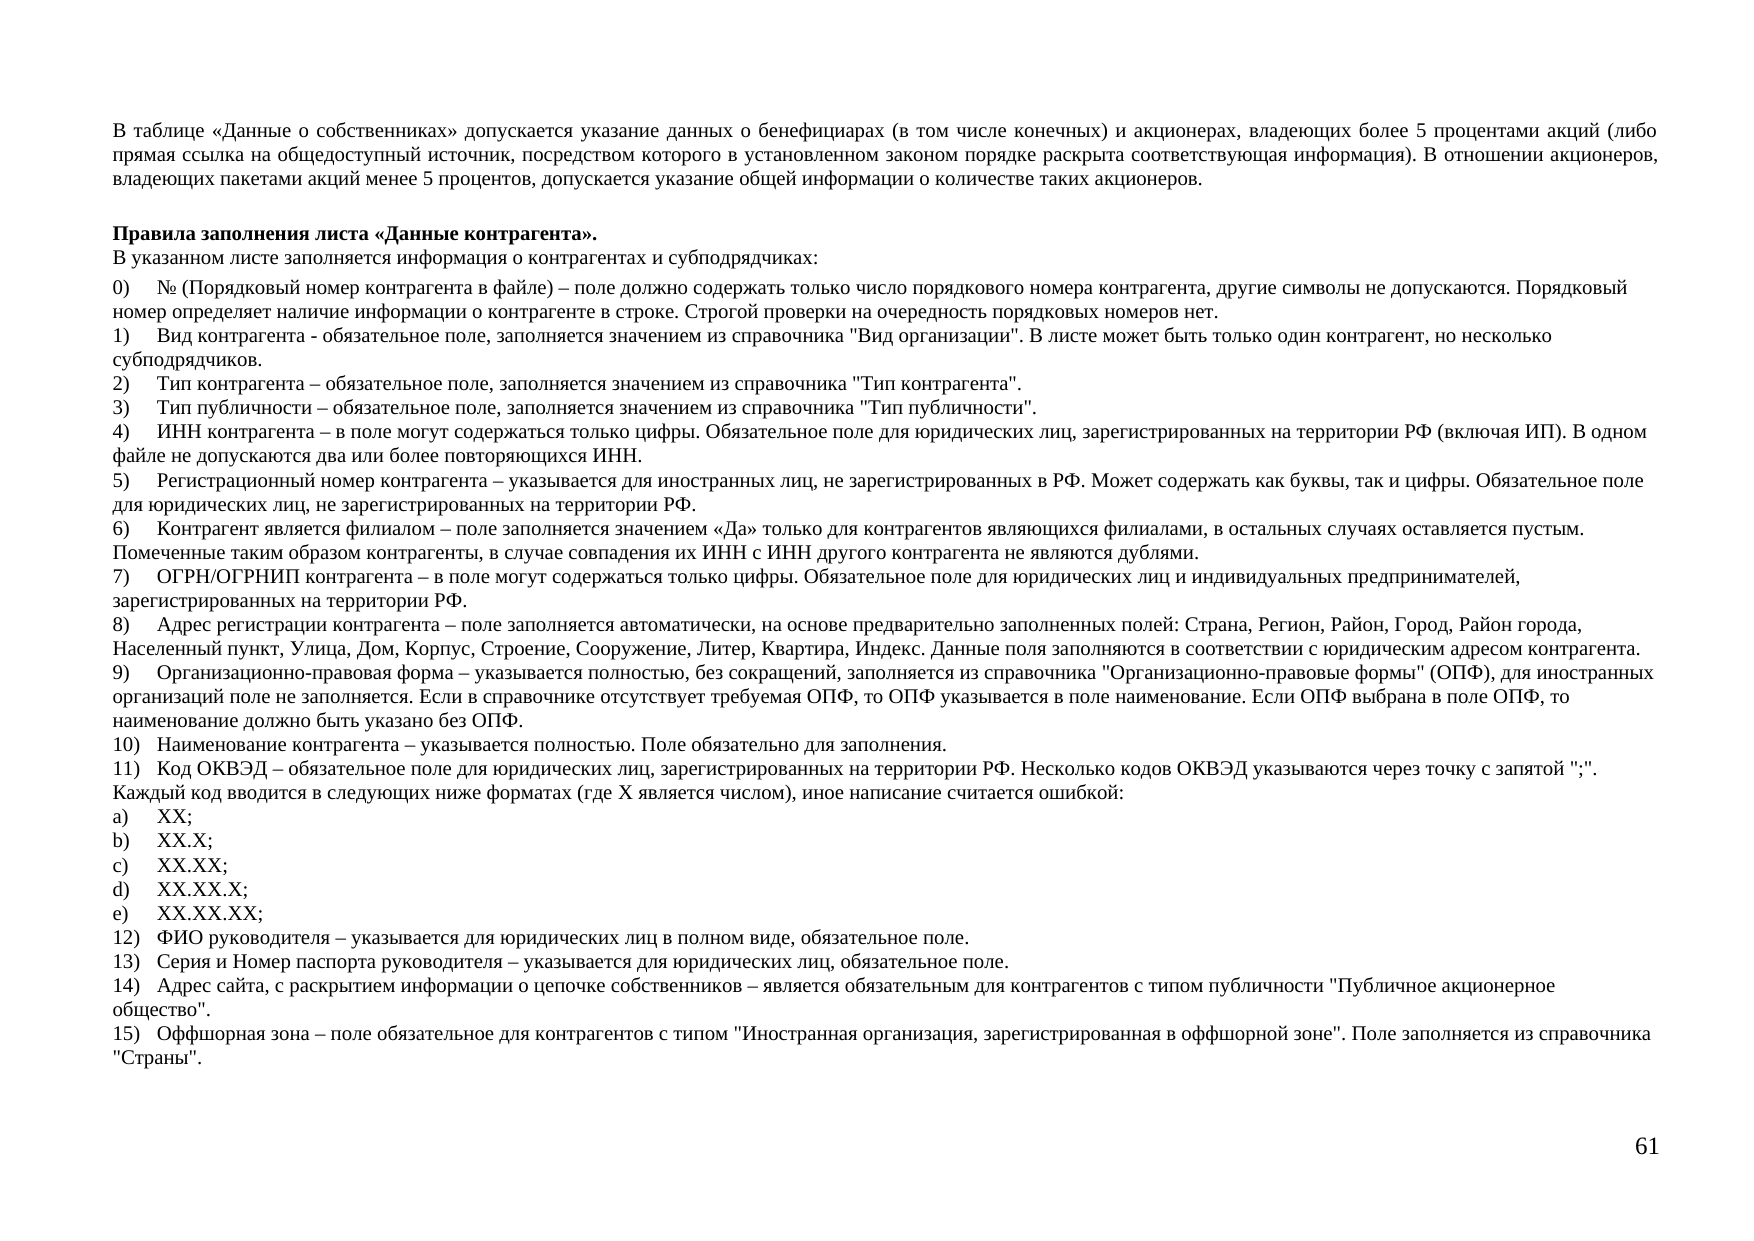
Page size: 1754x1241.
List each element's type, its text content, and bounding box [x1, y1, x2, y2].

list Код ОКВЭД – обязательное поле для юридических лиц, зарегистрированных на территории РФ. Несколько кодов ОКВЭД указываются через точку с запятой ";". Каждый код вводится в следующих ниже форматах (где X является числом), иное написание считается ошибкой: [112, 756, 1660, 804]
list XX.XX.X; [112, 877, 1660, 901]
list XX; [112, 804, 1660, 828]
list Тип публичности – обязательное поле, заполняется значением из справочника "Тип публичности". [112, 395, 1660, 419]
list XX.X; [112, 828, 1660, 852]
list Адрес сайта, с раскрытием информации о цепочке собственников – является обязательным для контрагентов с типом публичности "Публичное акционерное общество". [112, 973, 1660, 1021]
list Наименование контрагента – указывается полностью. Поле обязательно для заполнения. [112, 732, 1660, 756]
list ФИО руководителя – указывается для юридических лиц в полном виде, обязательное поле. [112, 925, 1660, 949]
list Серия и Номер паспорта руководителя – указывается для юридических лиц, обязательное поле. [112, 949, 1660, 973]
list Вид контрагента - обязательное поле, заполняется значением из справочника "Вид организации". В листе может быть только один контрагент, но несколько субподрядчиков. [112, 323, 1660, 371]
list ОГРН/ОГРНИП контрагента – в поле могут содержаться только цифры. Обязательное поле для юридических лиц и индивидуальных предпринимателей, зарегистрированных на территории РФ. [112, 564, 1660, 612]
text Правила заполнения листа «Данные контрагента». [112, 221, 1660, 245]
list Адрес регистрации контрагента – поле заполняется автоматически, на основе предварительно заполненных полей: Страна, Регион, Район, Город, Район города, Населенный пункт, Улица, Дом, Корпус, Строение, Сооружение, Литер, Квартира, Индекс. Данные поля заполняются в соответствии с юридическим адресом контрагента. [112, 612, 1660, 660]
list № (Порядковый номер контрагента в файле) – поле должно содержать только число порядкового номера контрагента, другие символы не допускаются. Порядковый номер определяет наличие информации о контрагенте в строке. Строгой проверки на очередность порядковых номеров нет. [112, 275, 1660, 323]
text В указанном листе заполняется информация о контрагентах и субподрядчиках: [112, 245, 1660, 269]
list XX.XX.XX; [112, 901, 1660, 925]
list Организационно-правовая форма – указывается полностью, без сокращений, заполняется из справочника "Организационно-правовые формы" (ОПФ), для иностранных организаций поле не заполняется. Если в справочнике отсутствует требуемая ОПФ, то ОПФ указывается в поле наименование. Если ОПФ выбрана в поле ОПФ, то наименование должно быть указано без ОПФ. [112, 660, 1660, 732]
list XX.XX; [112, 852, 1660, 877]
text В таблице «Данные о собственниках» допускается указание данных о бенефициарах (в том числе конечных) и акционерах, владеющих более 5 процентами акций (либо прямая ссылка на общедоступный источник, посредством которого в установленном законом порядке раскрыта соответствующая информация). В отношении акционеров, владеющих пакетами акций менее 5 процентов, допускается указание общей информации о количестве таких акционеров. [112, 118, 1660, 190]
list Контрагент является филиалом – поле заполняется значением «Да» только для контрагентов являющихся филиалами, в остальных случаях оставляется пустым. Помеченные таким образом контрагенты, в случае совпадения их ИНН с ИНН другого контрагента не являются дублями. [112, 516, 1660, 564]
list Оффшорная зона – поле обязательное для контрагентов с типом "Иностранная организация, зарегистрированная в оффшорной зоне". Поле заполняется из справочника "Страны". [112, 1021, 1660, 1069]
list Регистрационный номер контрагента – указывается для иностранных лиц, не зарегистрированных в РФ. Может содержать как буквы, так и цифры. Обязательное поле для юридических лиц, не зарегистрированных на территории РФ. [112, 467, 1660, 516]
list ИНН контрагента – в поле могут содержаться только цифры. Обязательное поле для юридических лиц, зарегистрированных на территории РФ (включая ИП). В одном файле не допускаются два или более повторяющихся ИНН. [112, 419, 1660, 467]
list Тип контрагента – обязательное поле, заполняется значением из справочника "Тип контрагента". [112, 371, 1660, 395]
